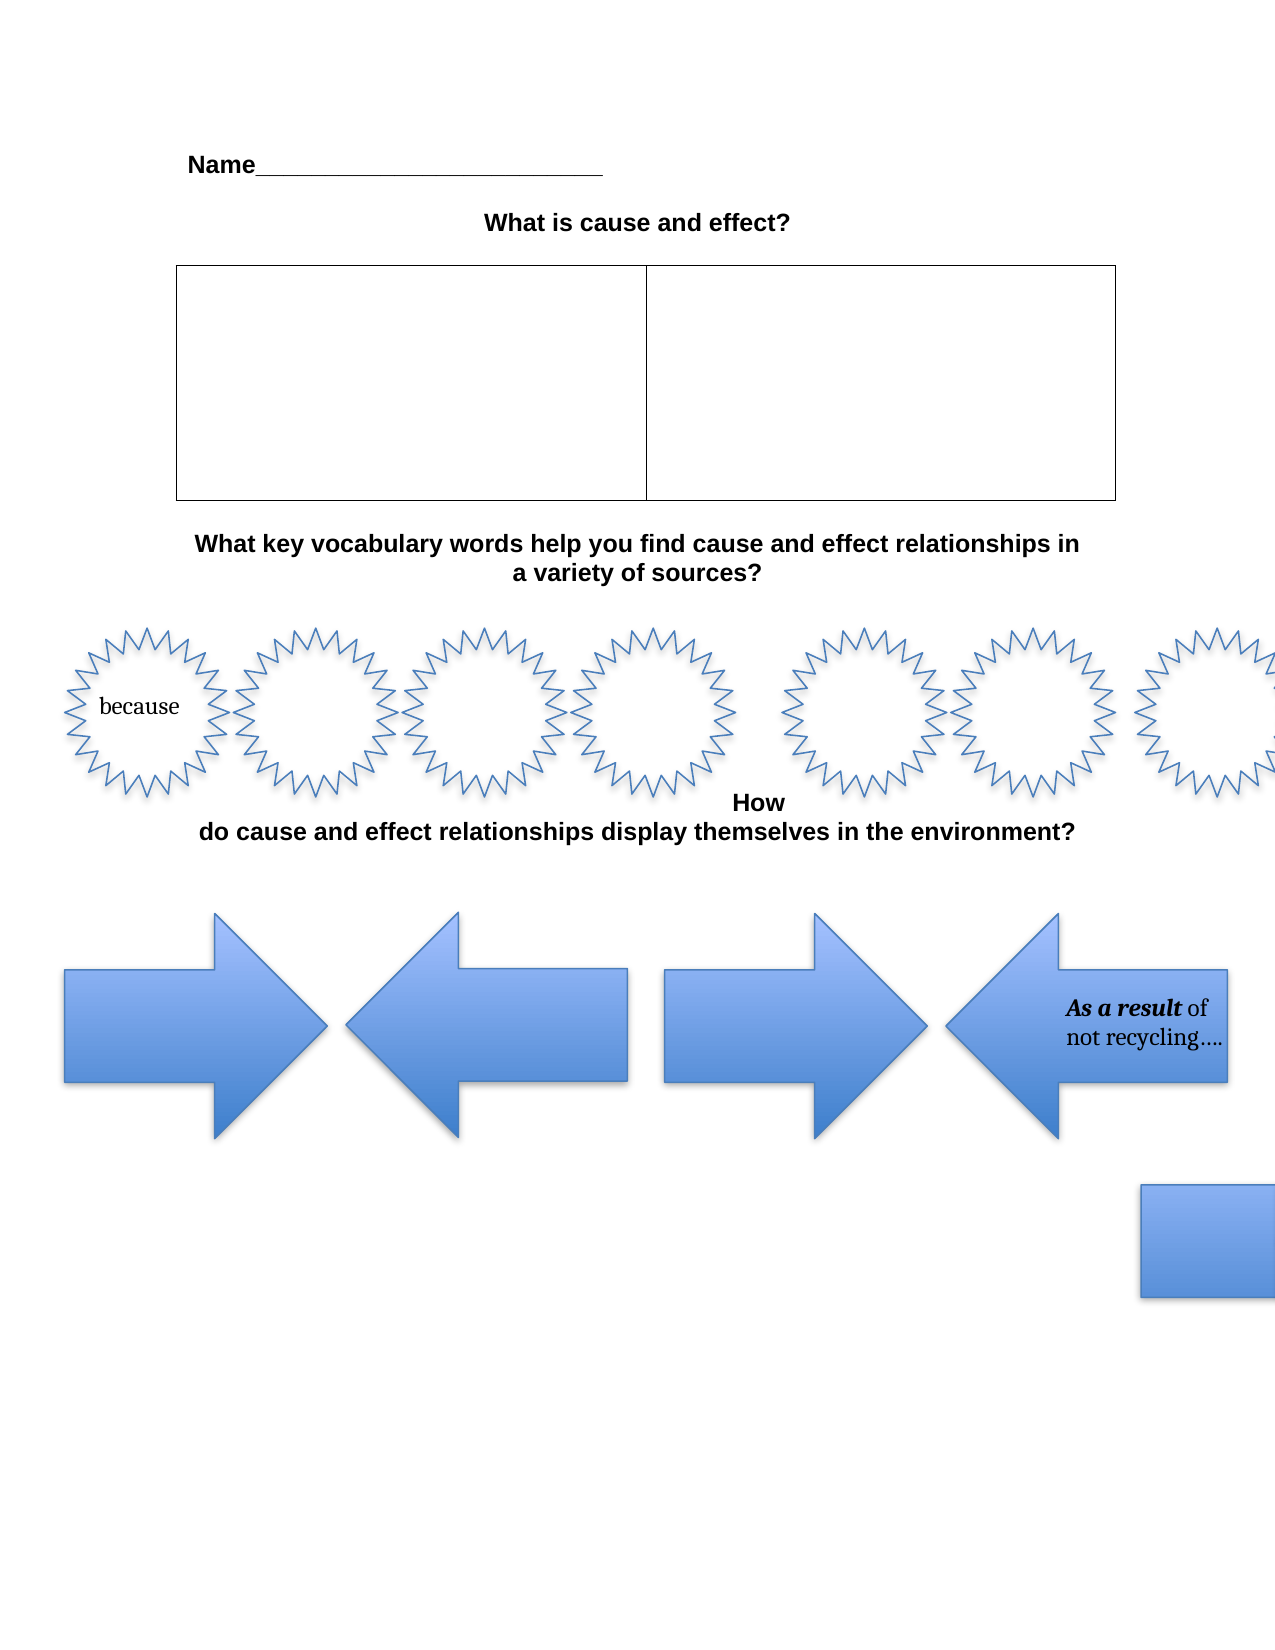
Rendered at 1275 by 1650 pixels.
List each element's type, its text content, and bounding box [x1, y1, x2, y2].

text What key vocabulary words help you find cause and effect relationships in a variety of sources? [187, 529, 1087, 587]
text How do cause and effect relationships display themselves in the environment? [187, 673, 1087, 846]
table_header [647, 266, 1115, 500]
text Name_________________________ [187, 150, 1087, 179]
text What is cause and effect? [187, 207, 1087, 236]
table_header [177, 266, 646, 500]
